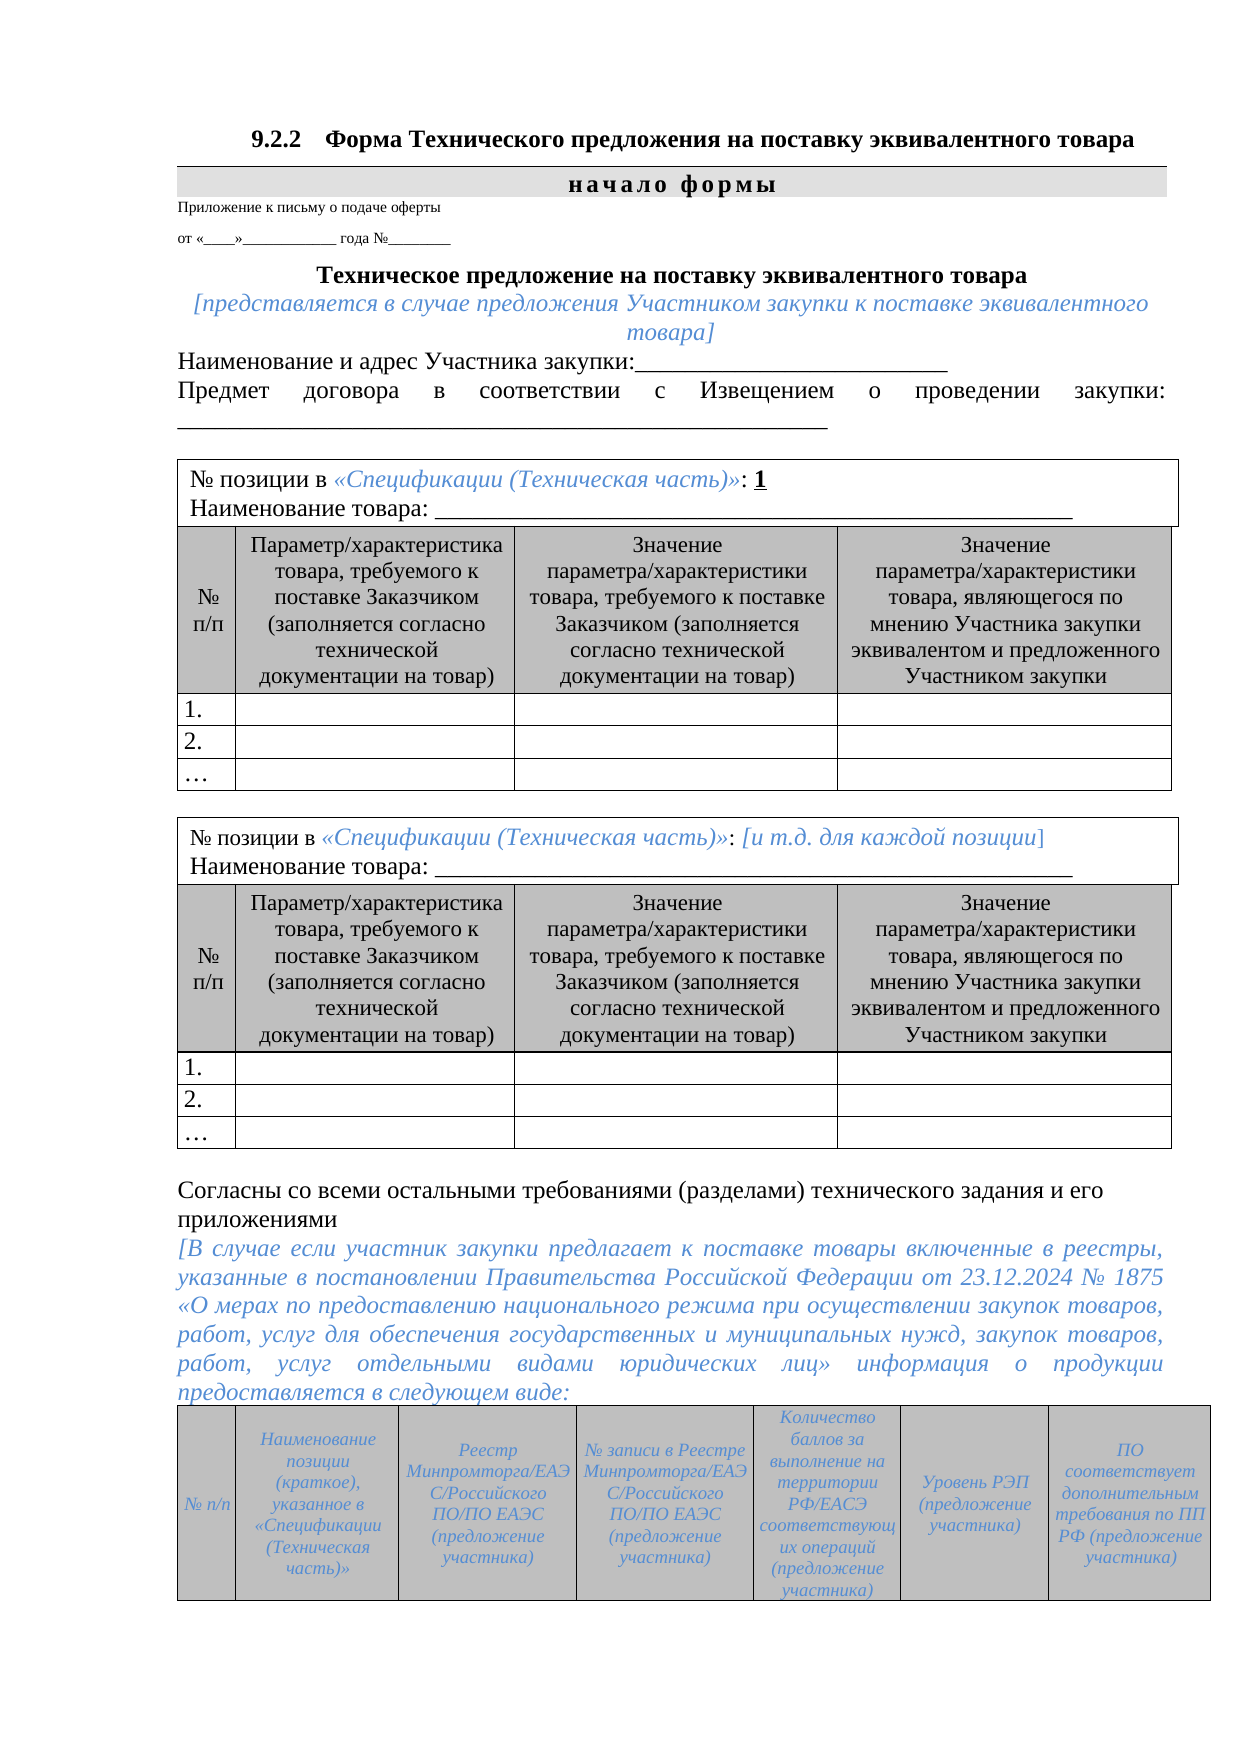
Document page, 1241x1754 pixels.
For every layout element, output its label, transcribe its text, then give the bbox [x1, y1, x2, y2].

table_header № записи в Реестре Минпромторга/ЕАЭС/Российского ПО/ПО ЕАЭС (предложение участника) [577, 1406, 753, 1600]
table_cell [515, 694, 837, 725]
table_cell [236, 1117, 514, 1148]
table_cell [236, 759, 514, 789]
table_cell … [178, 759, 235, 789]
table_cell [236, 726, 514, 757]
text Техническое предложение на поставку эквивалентного товара [177, 260, 1167, 288]
table_cell Параметр/характеристика товара, требуемого к поставке Заказчиком (заполняется согласно технической документации на товар) [236, 885, 514, 1051]
table_cell Значение параметра/характеристики товара, являющегося по мнению Участника закупки эквивалентом и предложенного Участником закупки [838, 527, 1171, 693]
text Наименование и адрес Участника закупки:_________________________ [177, 346, 1167, 375]
table_cell [236, 694, 514, 725]
table_cell № п/п [178, 527, 235, 693]
table_cell 2. [178, 726, 235, 757]
table_cell [515, 759, 837, 789]
table_header № п/п [178, 1406, 235, 1600]
table_header № позиции в «Спецификации (Техническая часть)»: [и т.д. для каждой позиции] Наименование товара: ___________________________________________________ [178, 818, 1178, 884]
table_cell 1. [178, 694, 235, 725]
table_cell № п/п [178, 885, 235, 1051]
table_cell Значение параметра/характеристики товара, требуемого к поставке Заказчиком (заполняется согласно технической документации на товар) [515, 885, 837, 1051]
table_cell Значение параметра/характеристики товара, являющегося по мнению Участника закупки эквивалентом и предложенного Участником закупки [838, 885, 1171, 1051]
table_header ПО соответствует дополнительным требования по ПП РФ (предложение участника) [1049, 1406, 1210, 1600]
table_cell [236, 1053, 514, 1083]
table_header Реестр Минпромторга/ЕАЭС/Российского ПО/ПО ЕАЭС (предложение участника) [399, 1406, 576, 1600]
table_cell [515, 726, 837, 757]
table_cell [838, 759, 1171, 789]
text начало формы [177, 167, 1167, 197]
table_cell 1. [178, 1053, 235, 1083]
table_cell [838, 1053, 1171, 1083]
table_cell Значение параметра/характеристики товара, требуемого к поставке Заказчиком (заполняется согласно технической документации на товар) [515, 527, 837, 693]
table_cell [515, 1117, 837, 1148]
table_cell [515, 1085, 837, 1116]
text [представляется в случае предложения Участником закупки к поставке эквивалентного товара] [177, 288, 1167, 346]
table_header Наименование позиции (краткое), указанное в «Спецификации (Техническая часть)» [236, 1406, 398, 1600]
table_cell [515, 1053, 837, 1083]
table_cell [838, 1085, 1171, 1116]
text Согласны со всеми остальными требованиями (разделами) технического задания и его приложениями [177, 1175, 1167, 1233]
table_cell Параметр/характеристика товара, требуемого к поставке Заказчиком (заполняется согласно технической документации на товар) [236, 527, 514, 693]
table_cell [838, 694, 1171, 725]
text [В случае если участник закупки предлагает к поставке товары включенные в реестры, указанные в постановлении Правительства Российской Федерации от 23.12.2024 № 1875 «О мерах по предоставлению национального режима при осуществлении закупок товаров, работ, услуг для обеспечения государственных и муниципальных нужд, закупок товаров, работ, услуг отдельными видами юридических лиц» информация о продукции предоставляется в следующем виде: [177, 1233, 1167, 1405]
table_header Уровень РЭП (предложение участника) [901, 1406, 1048, 1600]
list Форма Технического предложения на поставку эквивалентного товара [177, 124, 1167, 153]
text Приложение к письму о подаче оферты от «____»____________ года №________ [177, 197, 1167, 260]
table_header Количество баллов за выполнение на территории РФ/ЕАСЭ соответствующих операций (предложение участника) [754, 1406, 900, 1600]
table_cell [236, 1085, 514, 1116]
table_cell … [178, 1117, 235, 1148]
table_header № позиции в «Спецификации (Техническая часть)»: 1 Наименование товара: ___________________________________________________ [178, 460, 1178, 526]
table_cell [838, 726, 1171, 757]
text Предмет договора в соответствии с Извещением о проведении закупки: ____________________________________________________ [177, 375, 1167, 432]
table_cell 2. [178, 1085, 235, 1116]
table_cell [838, 1117, 1171, 1148]
